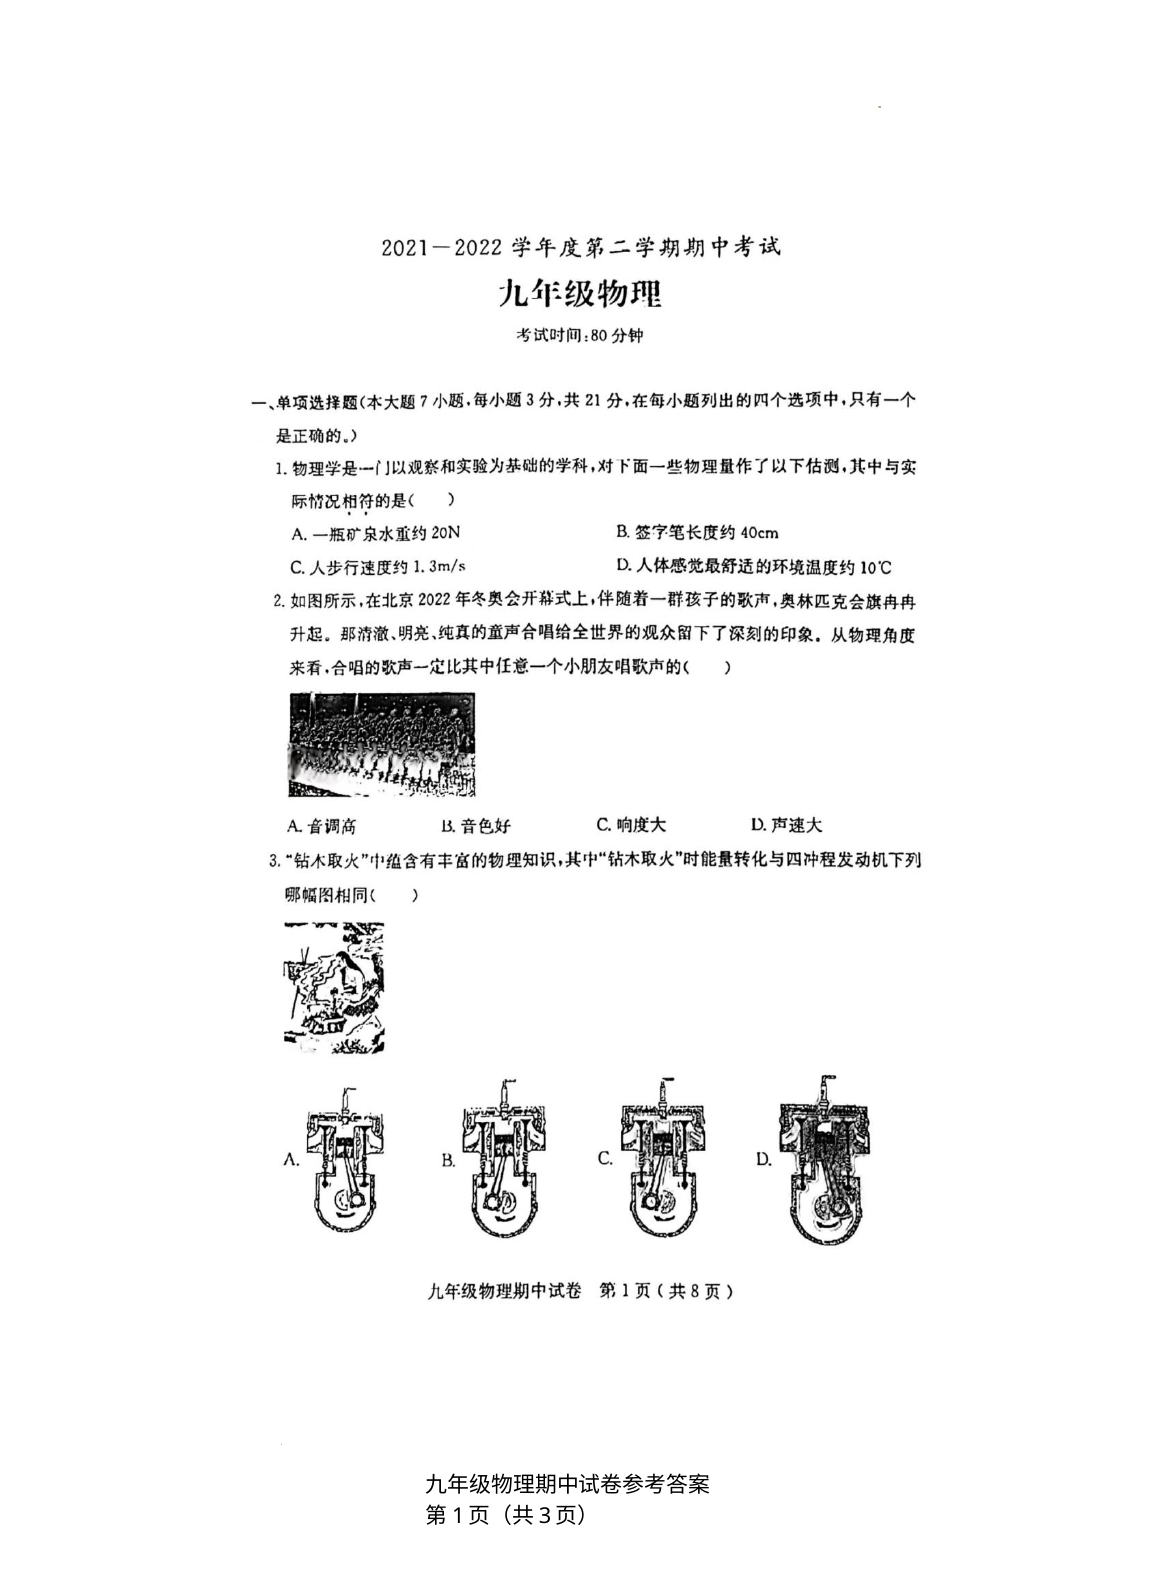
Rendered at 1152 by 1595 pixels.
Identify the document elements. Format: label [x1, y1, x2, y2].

picture [147, 163, 1003, 1374]
